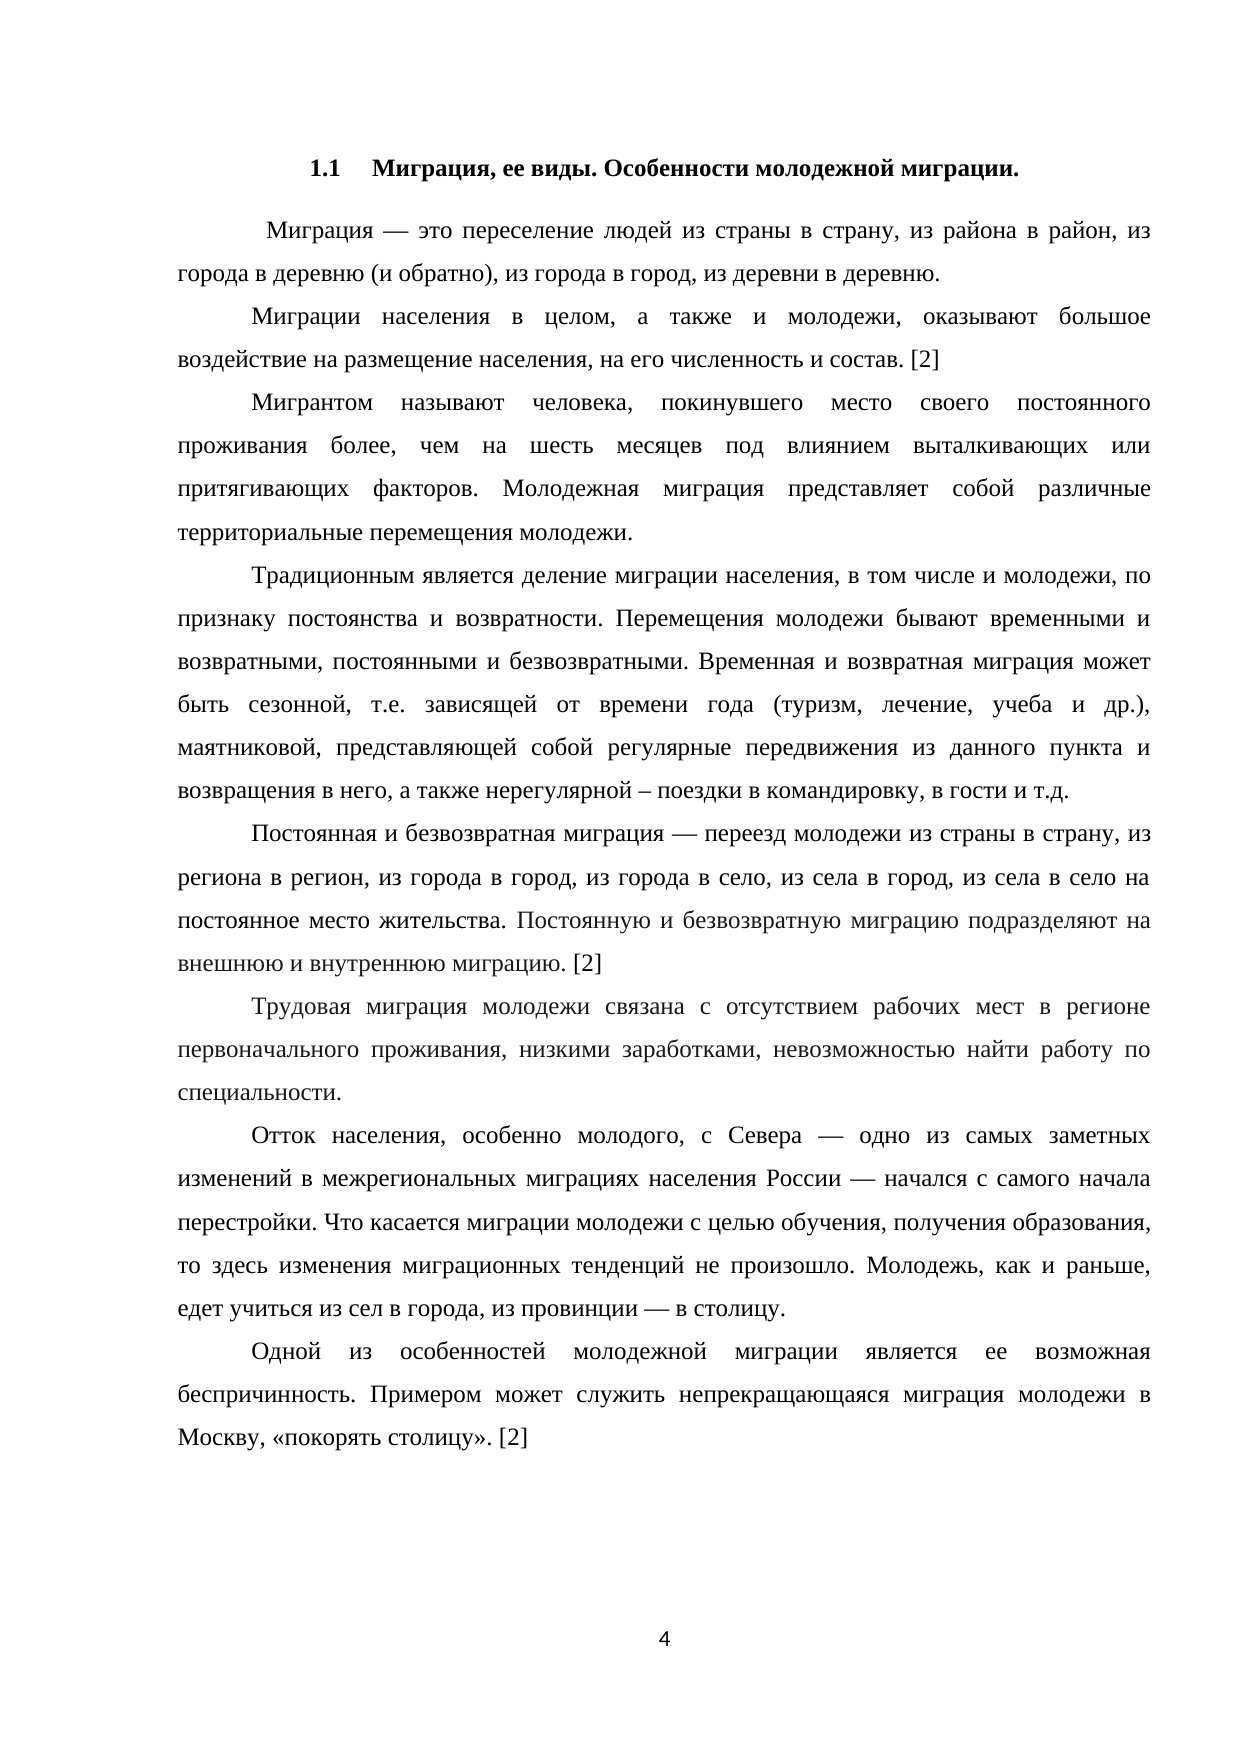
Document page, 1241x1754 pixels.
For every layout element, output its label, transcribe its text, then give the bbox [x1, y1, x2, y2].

text Мигрантом называют человека, покинувшего место своего постоянного проживания более, чем на шесть месяцев под влиянием выталкивающих или притягивающих факторов. Молодежная миграция представляет собой различные территориальные перемещения молодежи. [177, 387, 1152, 545]
text Отток населения, особенно молодого, с Севера — одно из самых заметных изменений в межрегиональных миграциях населения России — начался с самого начала перестройки. Что касается миграции молодежи с целью обучения, получения образования, то здесь изменения миграционных тенденций не произошло. Молодежь, как и раньше, едет учиться из сел в города, из провинции — в столицу. [177, 1120, 1152, 1322]
text Миграция — это переселение людей из страны в страну, из района в район, из города в деревню (и обратно), из города в город, из деревни в деревню. [177, 215, 1152, 287]
text Миграции населения в целом, а также и молодежи, оказывают большое воздействие на размещение населения, на его численность и состав. [2] [177, 301, 1152, 373]
list Миграция, ее виды. Особенности молодежной миграции. [177, 149, 1152, 182]
text Постоянная и безвозвратная миграция — переезд молодежи из страны в страну, из региона в регион, из города в город, из города в село, из села в город, из села в село на постоянное место жительства. Постоянную и безвозвратную миграцию подразделяют на внешнюю и внутреннюю миграцию. [2] [177, 818, 1152, 977]
text Трудовая миграция молодежи связана с отсутствием рабочих мест в регионе первоначального проживания, низкими заработками, невозможностью найти работу по специальности. [177, 991, 1152, 1106]
text Одной из особенностей молодежной миграции является ее возможная беспричинность. Примером может служить непрекращающаяся миграция молодежи в Москву, «покорять столицу». [2] [177, 1336, 1152, 1451]
text Традиционным является деление миграции населения, в том числе и молодежи, по признаку постоянства и возвратности. Перемещения молодежи бывают временными и возвратными, постоянными и безвозвратными. Временная и возвратная миграция может быть сезонной, т.е. зависящей от времени года (туризм, лечение, учеба и др.), маятниковой, представляющей собой регулярные передвижения из данного пункта и возвращения в него, а также нерегулярной – поездки в командировку, в гости и т.д. [177, 560, 1152, 804]
